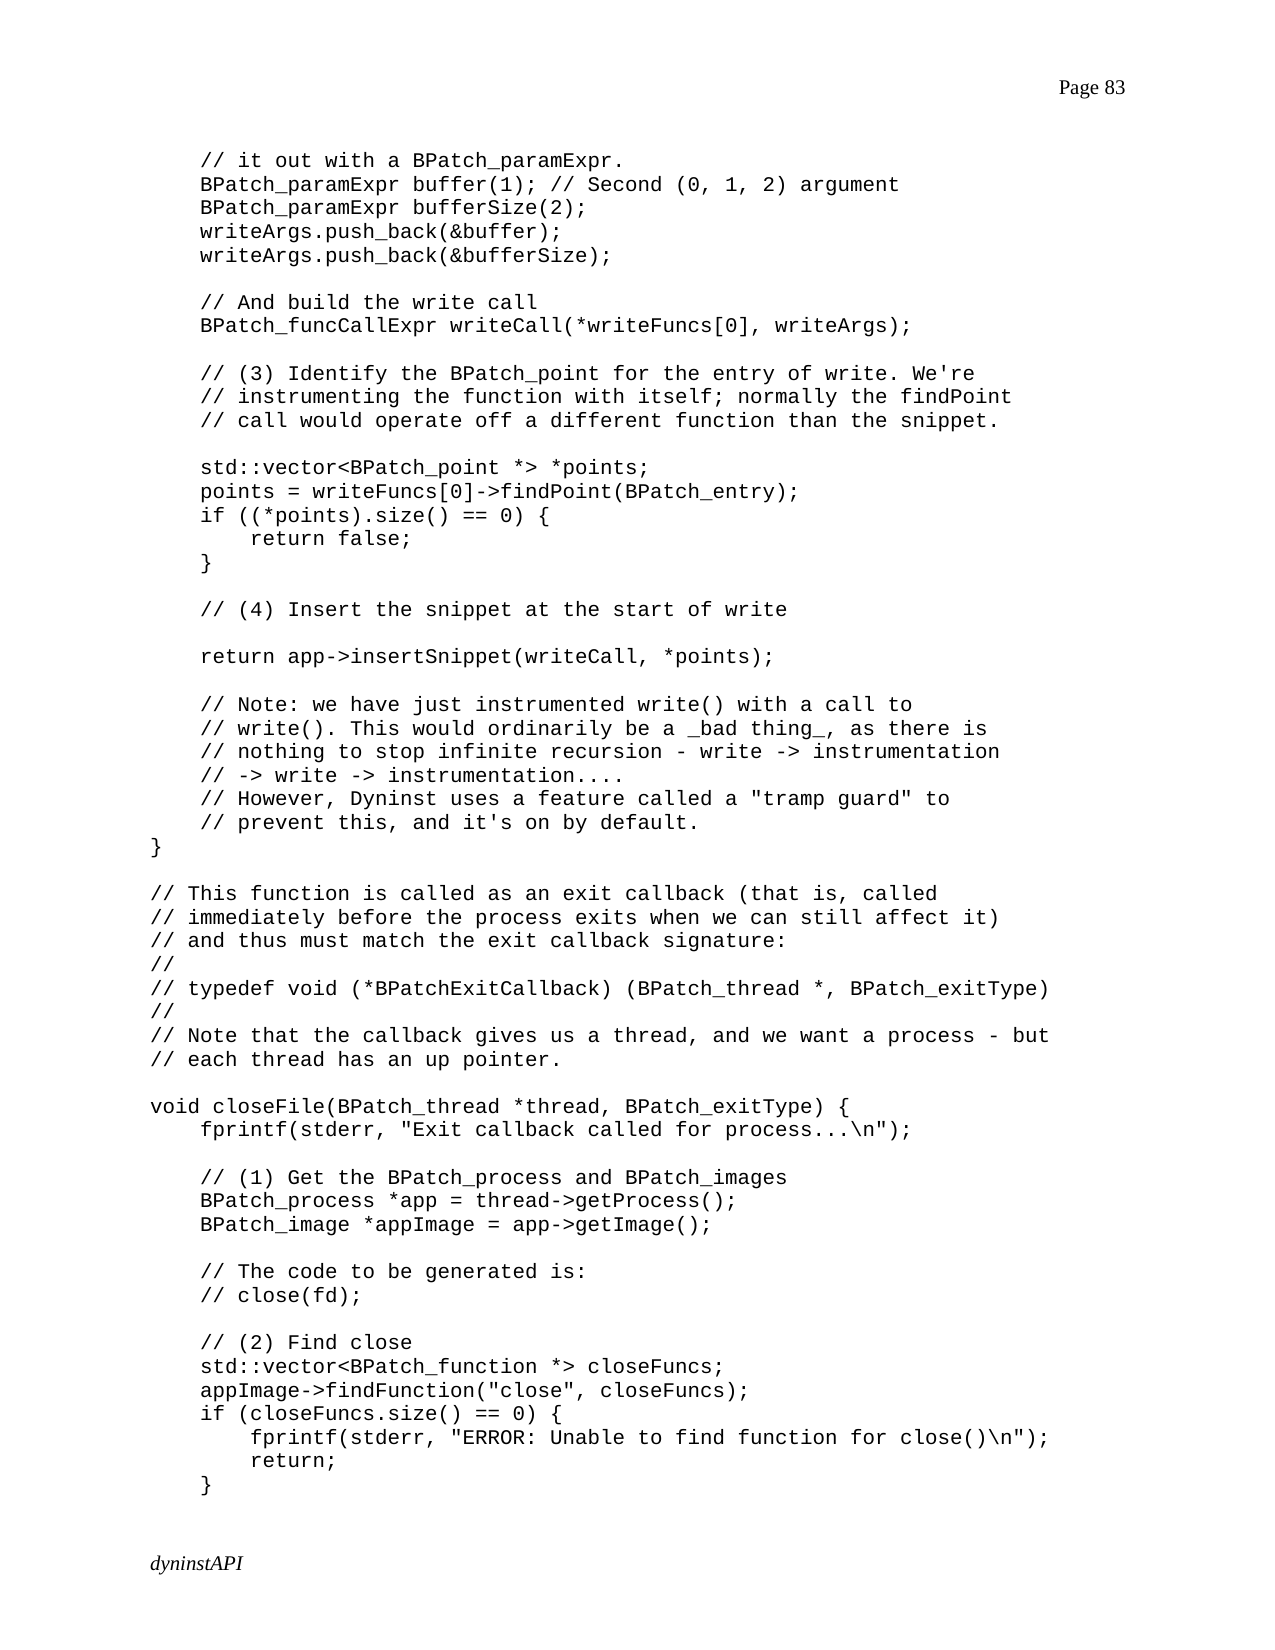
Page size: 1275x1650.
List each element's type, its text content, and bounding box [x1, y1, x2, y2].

text // However, Dyninst uses a feature called a "tramp guard" to [150, 788, 1125, 812]
text // call would operate off a different function than the snippet. [150, 410, 1125, 434]
text void closeFile(BPatch_thread *thread, BPatch_exitType) { [150, 1096, 1125, 1119]
text // and thus must match the exit callback signature: [150, 930, 1125, 954]
text // (3) Identify the BPatch_point for the entry of write. We're [150, 363, 1125, 386]
text BPatch_process *app = thread->getProcess(); [150, 1190, 1125, 1214]
text BPatch_funcCallExpr writeCall(*writeFuncs[0], writeArgs); [150, 316, 1125, 339]
text // write(). This would ordinarily be a _bad thing_, as there is [150, 717, 1125, 741]
text std::vector<BPatch_function *> closeFuncs; [150, 1356, 1125, 1379]
text fprintf(stderr, "Exit callback called for process...\n"); [150, 1119, 1125, 1143]
text fprintf(stderr, "ERROR: Unable to find function for close()\n"); [150, 1427, 1125, 1451]
text // instrumenting the function with itself; normally the findPoint [150, 386, 1125, 410]
text // close(fd); [150, 1285, 1125, 1309]
text // (1) Get the BPatch_process and BPatch_images [150, 1167, 1125, 1190]
text BPatch_image *appImage = app->getImage(); [150, 1214, 1125, 1238]
text return; [150, 1451, 1125, 1474]
text if ((*points).size() == 0) { [150, 505, 1125, 528]
text // The code to be generated is: [150, 1261, 1125, 1285]
text writeArgs.push_back(&bufferSize); [150, 244, 1125, 268]
text // it out with a BPatch_paramExpr. [150, 150, 1125, 174]
text // typedef void (*BPatchExitCallback) (BPatch_thread *, BPatch_exitType) [150, 978, 1125, 1001]
text // And build the write call [150, 292, 1125, 316]
text // each thread has an up pointer. [150, 1048, 1125, 1072]
text // (2) Find close [150, 1332, 1125, 1356]
text points = writeFuncs[0]->findPoint(BPatch_entry); [150, 481, 1125, 505]
text writeArgs.push_back(&buffer); [150, 221, 1125, 244]
text // [150, 954, 1125, 978]
text // Note that the callback gives us a thread, and we want a process - but [150, 1025, 1125, 1048]
text appImage->findFunction("close", closeFuncs); [150, 1379, 1125, 1403]
text // prevent this, and it's on by default. [150, 812, 1125, 836]
text // [150, 1001, 1125, 1025]
text } [150, 836, 1125, 859]
text } [150, 552, 1125, 576]
text // This function is called as an exit callback (that is, called [150, 883, 1125, 907]
text return false; [150, 528, 1125, 552]
text BPatch_paramExpr buffer(1); // Second (0, 1, 2) argument [150, 174, 1125, 197]
text return app->insertSnippet(writeCall, *points); [150, 647, 1125, 670]
text std::vector<BPatch_point *> *points; [150, 457, 1125, 481]
text // nothing to stop infinite recursion - write -> instrumentation [150, 741, 1125, 765]
text // immediately before the process exits when we can still affect it) [150, 907, 1125, 930]
text // (4) Insert the snippet at the start of write [150, 599, 1125, 623]
text // -> write -> instrumentation.... [150, 765, 1125, 788]
text } [150, 1474, 1125, 1498]
text BPatch_paramExpr bufferSize(2); [150, 197, 1125, 221]
text if (closeFuncs.size() == 0) { [150, 1403, 1125, 1427]
text // Note: we have just instrumented write() with a call to [150, 694, 1125, 717]
